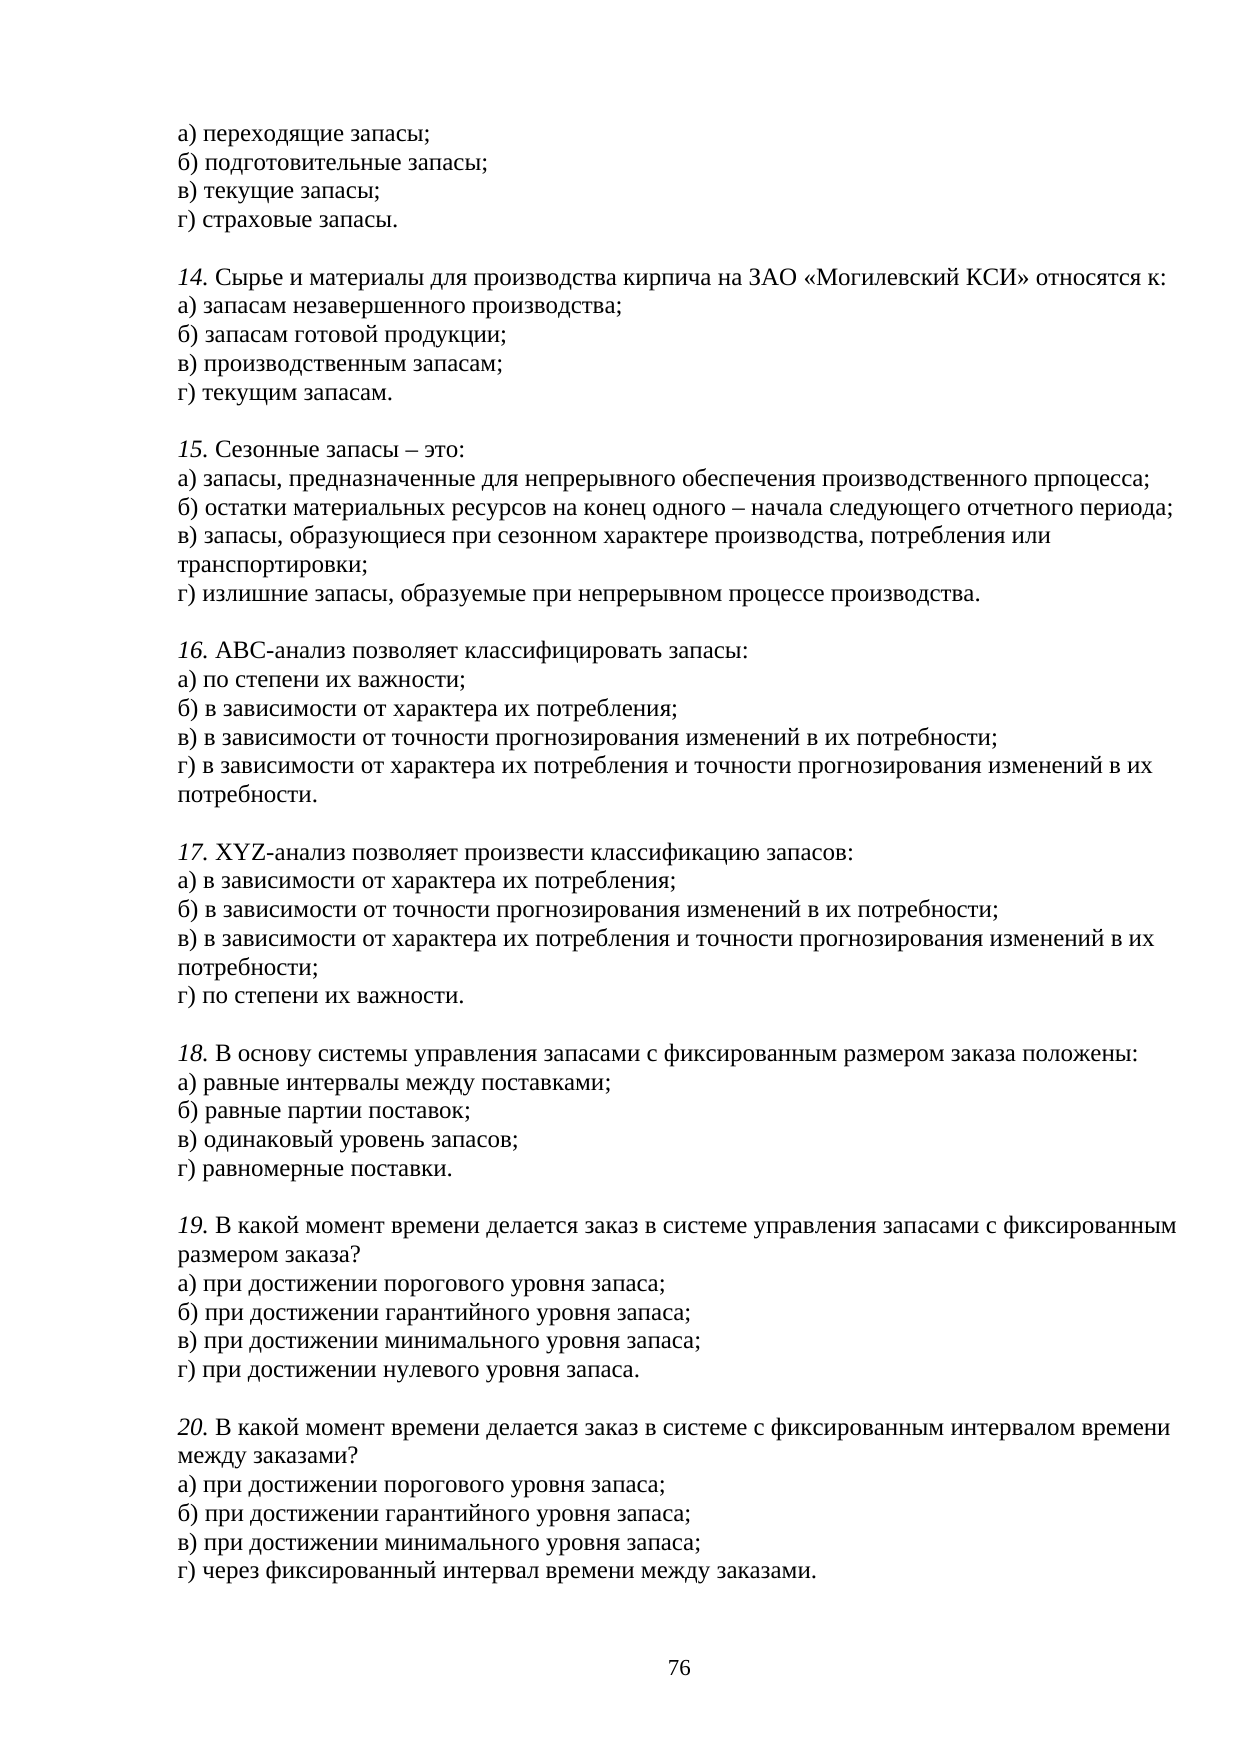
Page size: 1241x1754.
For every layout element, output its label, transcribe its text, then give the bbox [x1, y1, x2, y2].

text в) запасы, образующиеся при сезонном характере производства, потребления или транспортировки; [177, 521, 1181, 578]
text в) текущие запасы; [177, 176, 1181, 204]
text в) при достижении минимального уровня запаса; [177, 1527, 1181, 1556]
text а) при достижении порогового уровня запаса; [177, 1469, 1181, 1498]
text б) при достижении гарантийного уровня запаса; [177, 1498, 1181, 1527]
text 20. В какой момент времени делается заказ в системе с фиксированным интервалом времени между заказами? [177, 1412, 1181, 1469]
text б) при достижении гарантийного уровня запаса; [177, 1297, 1181, 1326]
text в) в зависимости от точности прогнозирования изменений в их потребности; [177, 722, 1181, 751]
text а) в зависимости от характера их потребления; [177, 866, 1181, 894]
text б) остатки материальных ресурсов на конец одного – начала следующего отчетного периода; [177, 492, 1181, 521]
text а) равные интервалы между поставками; [177, 1067, 1181, 1096]
text г) при достижении нулевого уровня запаса. [177, 1354, 1181, 1383]
text б) подготовительные запасы; [177, 147, 1181, 176]
text 16. ABC-анализ позволяет классифицировать запасы: [177, 636, 1181, 664]
text г) по степени их важности. [177, 981, 1181, 1009]
text а) переходящие запасы; [177, 118, 1181, 147]
text а) запасы, предназначенные для непрерывного обеспечения производственного прпоцесса; [177, 463, 1181, 492]
text в) производственным запасам; [177, 348, 1181, 377]
text г) излишние запасы, образуемые при непрерывном процессе производства. [177, 578, 1181, 607]
text б) равные партии поставок; [177, 1096, 1181, 1124]
text г) страховые запасы. [177, 204, 1181, 233]
text г) через фиксированный интервал времени между заказами. [177, 1556, 1181, 1584]
text 17. XYZ-анализ позволяет произвести классификацию запасов: [177, 837, 1181, 866]
text 14. Сырье и материалы для производства кирпича на ЗАО «Могилевский КСИ» относятся к: [177, 262, 1181, 291]
text а) по степени их важности; [177, 664, 1181, 693]
text б) в зависимости от характера их потребления; [177, 693, 1181, 722]
text в) при достижении минимального уровня запаса; [177, 1326, 1181, 1354]
text в) одинаковый уровень запасов; [177, 1124, 1181, 1153]
text г) равномерные поставки. [177, 1153, 1181, 1182]
text г) в зависимости от характера их потребления и точности прогнозирования изменений в их потребности. [177, 751, 1181, 808]
text в) в зависимости от характера их потребления и точности прогнозирования изменений в их потребности; [177, 923, 1181, 981]
text 19. В какой момент времени делается заказ в системе управления запасами с фиксированным размером заказа? [177, 1211, 1181, 1268]
text а) при достижении порогового уровня запаса; [177, 1268, 1181, 1297]
text г) текущим запасам. [177, 377, 1181, 406]
text б) в зависимости от точности прогнозирования изменений в их потребности; [177, 894, 1181, 923]
text а) запасам незавершенного производства; [177, 291, 1181, 319]
text б) запасам готовой продукции; [177, 319, 1181, 348]
text 15. Сезонные запасы – это: [177, 434, 1181, 463]
text 18. В основу системы управления запасами с фиксированным размером заказа положены: [177, 1038, 1181, 1067]
